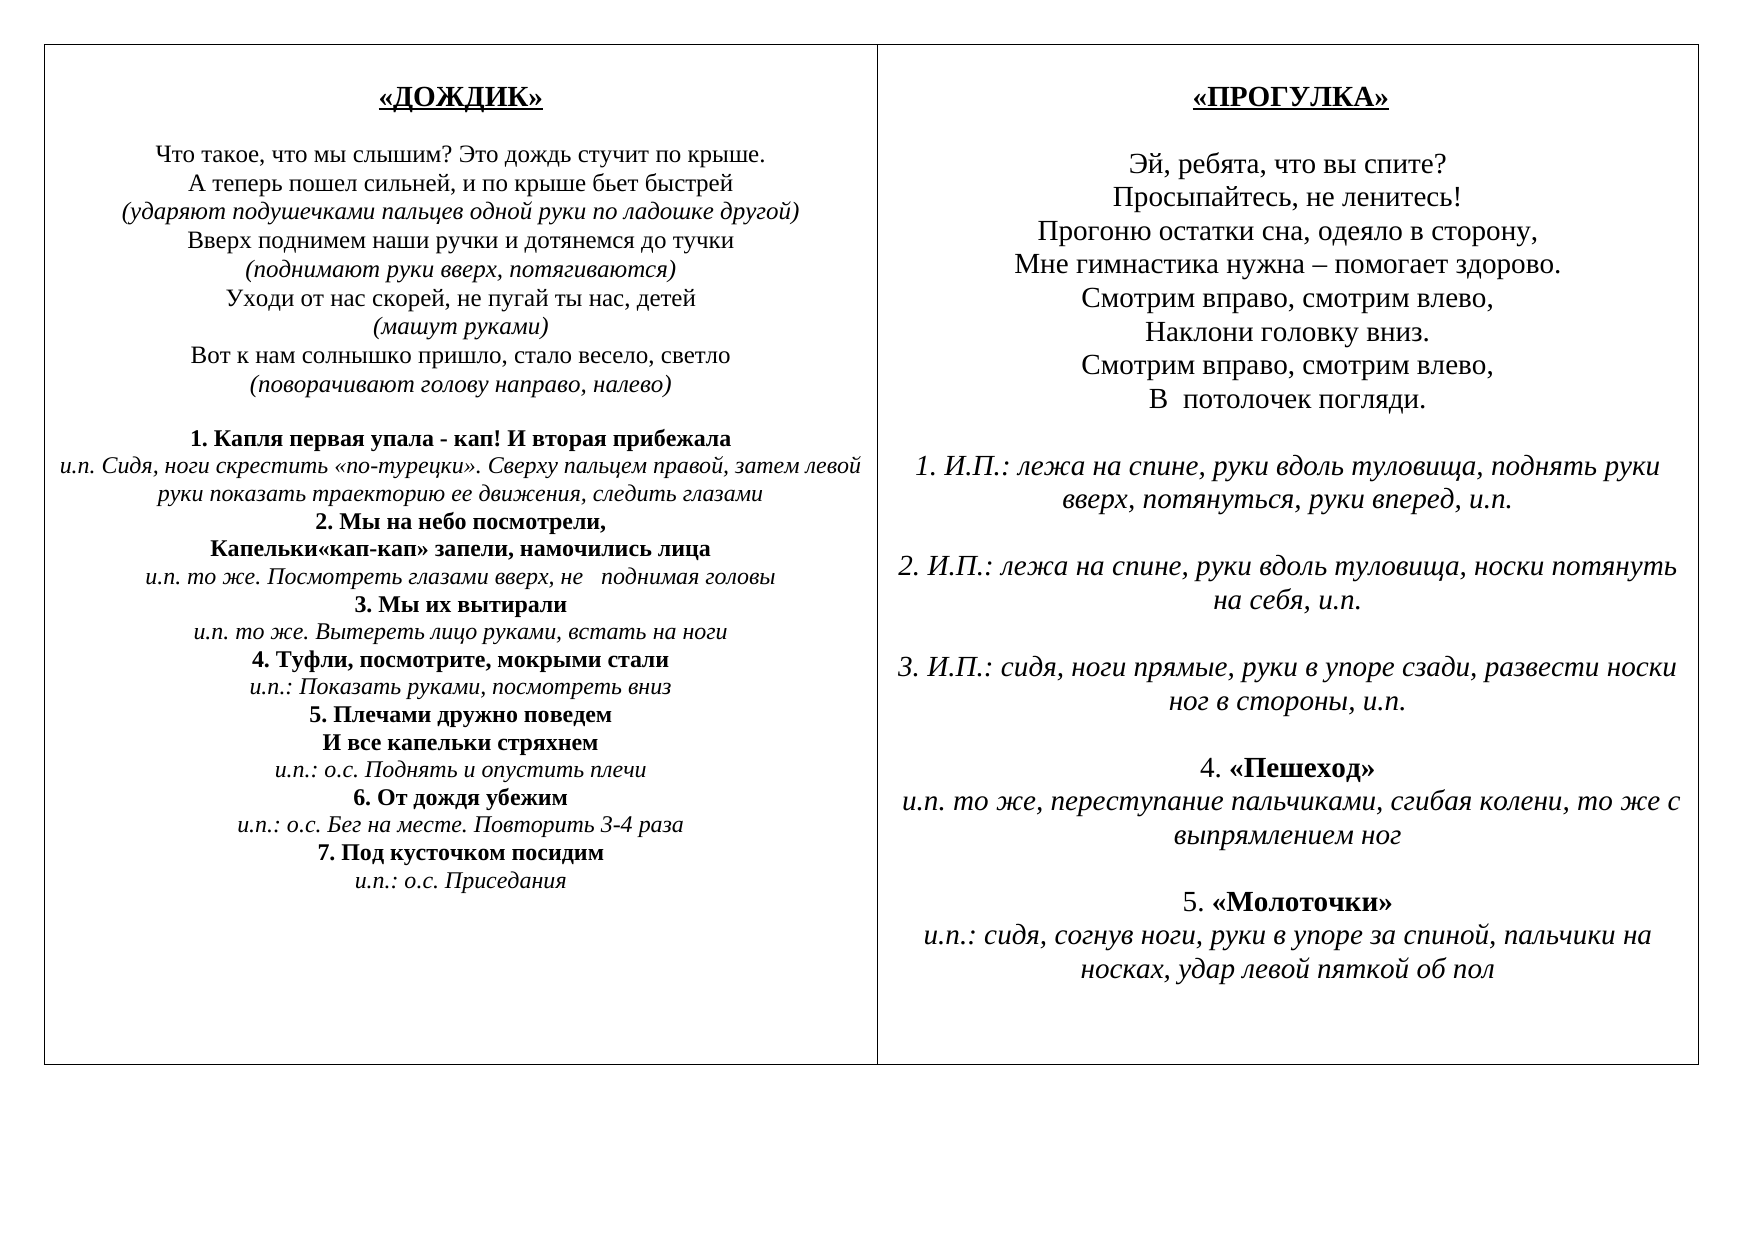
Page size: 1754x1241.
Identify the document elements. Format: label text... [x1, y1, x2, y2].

table_header «ПРОГУЛКА» Эй, ребята, что вы спите? Просыпайтесь, не ленитесь! Прогоню остатки сна, одеяло в сторону, Мне гимнастика нужна – помогает здорово. Смотрим вправо, смотрим влево, Наклони головку вниз. Смотрим вправо, смотрим влево, В потолочек погляди. 1. И.П.: лежа на спине, руки вдоль туловища, поднять руки вверх, потянуться, руки вперед, и.п. 2. И.П.: лежа на спине, руки вдоль туловища, носки потянуть на себя, и.п. 3. И.П.: сидя, ноги прямые, руки в упоре сзади, развести носки ног в стороны, и.п. 4. «Пешеход» и.п. то же, переступание пальчиками, сгибая колени, то же с выпрямлением ног 5. «Молоточки» и.п.: сидя, согнув ноги, руки в упоре за спиной, пальчики на носках, удар левой пяткой об пол [878, 45, 1698, 1064]
table_header «ДОЖДИК» Что такое, что мы слышим? Это дождь стучит по крыше. А теперь пошел сильней, и по крыше бьет быстрей (ударяют подушечками пальцев одной руки по ладошке другой) Вверх поднимем наши ручки и дотянемся до тучки (поднимают руки вверх, потягиваются) Уходи от нас скорей, не пугай ты нас, детей (машут руками) Вот к нам солнышко пришло, стало весело, светло (поворачивают голову направо, налево) 1. Капля первая упала - кап! И вторая прибежала и.п. Сидя, ноги скрестить «по-турецки». Сверху пальцем правой, затем левой руки показать траекторию ее движения, следить глазами 2. Мы на небо посмотрели, Капельки«кап-кап» запели, намочились лица и.п. то же. Посмотреть глазами вверх, не поднимая головы 3. Мы их вытирали и.п. то же. Вытереть лицо руками, встать на ноги 4. Туфли, посмотрите, мокрыми стали и.п.: Показать руками, посмотреть вниз 5. Плечами дружно поведем И все капельки стряхнем и.п.: о.с. Поднять и опустить плечи 6. От дождя убежим и.п.: о.с. Бег на месте. Повторить 3-4 раза 7. Под кусточком посидим и.п.: о.с. Приседания [45, 45, 877, 1064]
